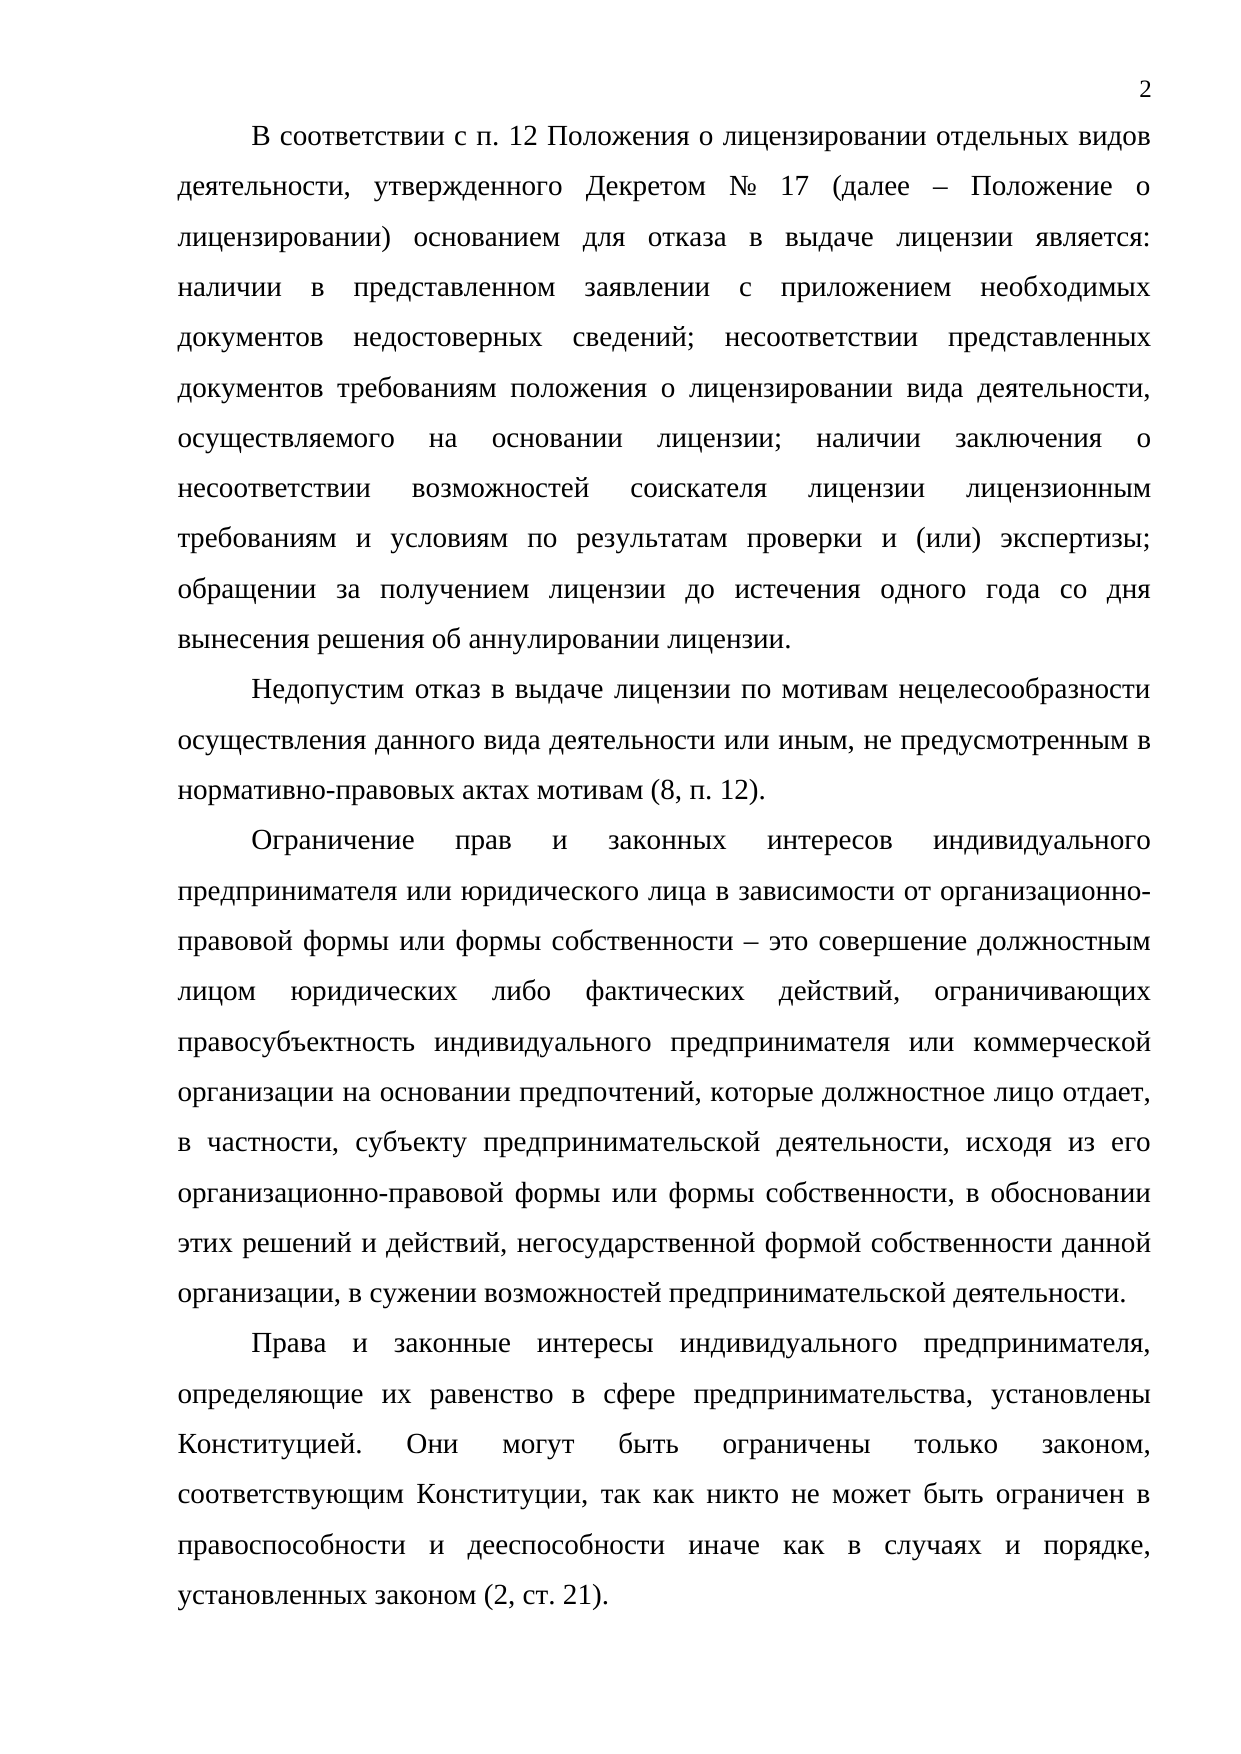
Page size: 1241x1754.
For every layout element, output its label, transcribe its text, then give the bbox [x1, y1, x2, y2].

text Недопустим отказ в выдаче лицензии по мотивам нецелесообразности осуществления данного вида деятельности или иным, не предусмотренным в нормативно-правовых актах мотивам (8, п. 12). [177, 672, 1152, 806]
text В соответствии с п. 12 Положения о лицензировании отдельных видов деятельности, утвержденного Декретом № 17 (далее – Положение о лицензировании) основанием для отказа в выдаче лицензии является: наличии в представленном заявлении с приложением необходимых документов недостоверных сведений; несоответствии представленных документов требованиям положения о лицензировании вида деятельности, осуществляемого на основании лицензии; наличии заключения о несоответствии возможностей соискателя лицензии лицензионным требованиям и условиям по результатам проверки и (или) экспертизы; обращении за получением лицензии до истечения одного года со дня вынесения решения об аннулировании лицензии. [177, 118, 1152, 655]
text Ограничение прав и законных интересов индивидуального предпринимателя или юридического лица в зависимости от организационно-правовой формы или формы собственности – это совершение должностным лицом юридических либо фактических действий, ограничивающих правосубъектность индивидуального предпринимателя или коммерческой организации на основании предпочтений, которые должностное лицо отдает, в частности, субъекту предпринимательской деятельности, исходя из его организационно-правовой формы или формы собственности, в обосновании этих решений и действий, негосударственной формой собственности данной организации, в сужении возможностей предпринимательской деятельности. [177, 822, 1152, 1309]
text Права и законные интересы индивидуального предпринимателя, определяющие их равенство в сфере предпринимательства, установлены Конституцией. Они могут быть ограничены только законом, соответствующим Конституции, так как никто не может быть ограничен в правоспособности и дееспособности иначе как в случаях и порядке, установленных законом (2, ст. 21). [177, 1326, 1152, 1611]
